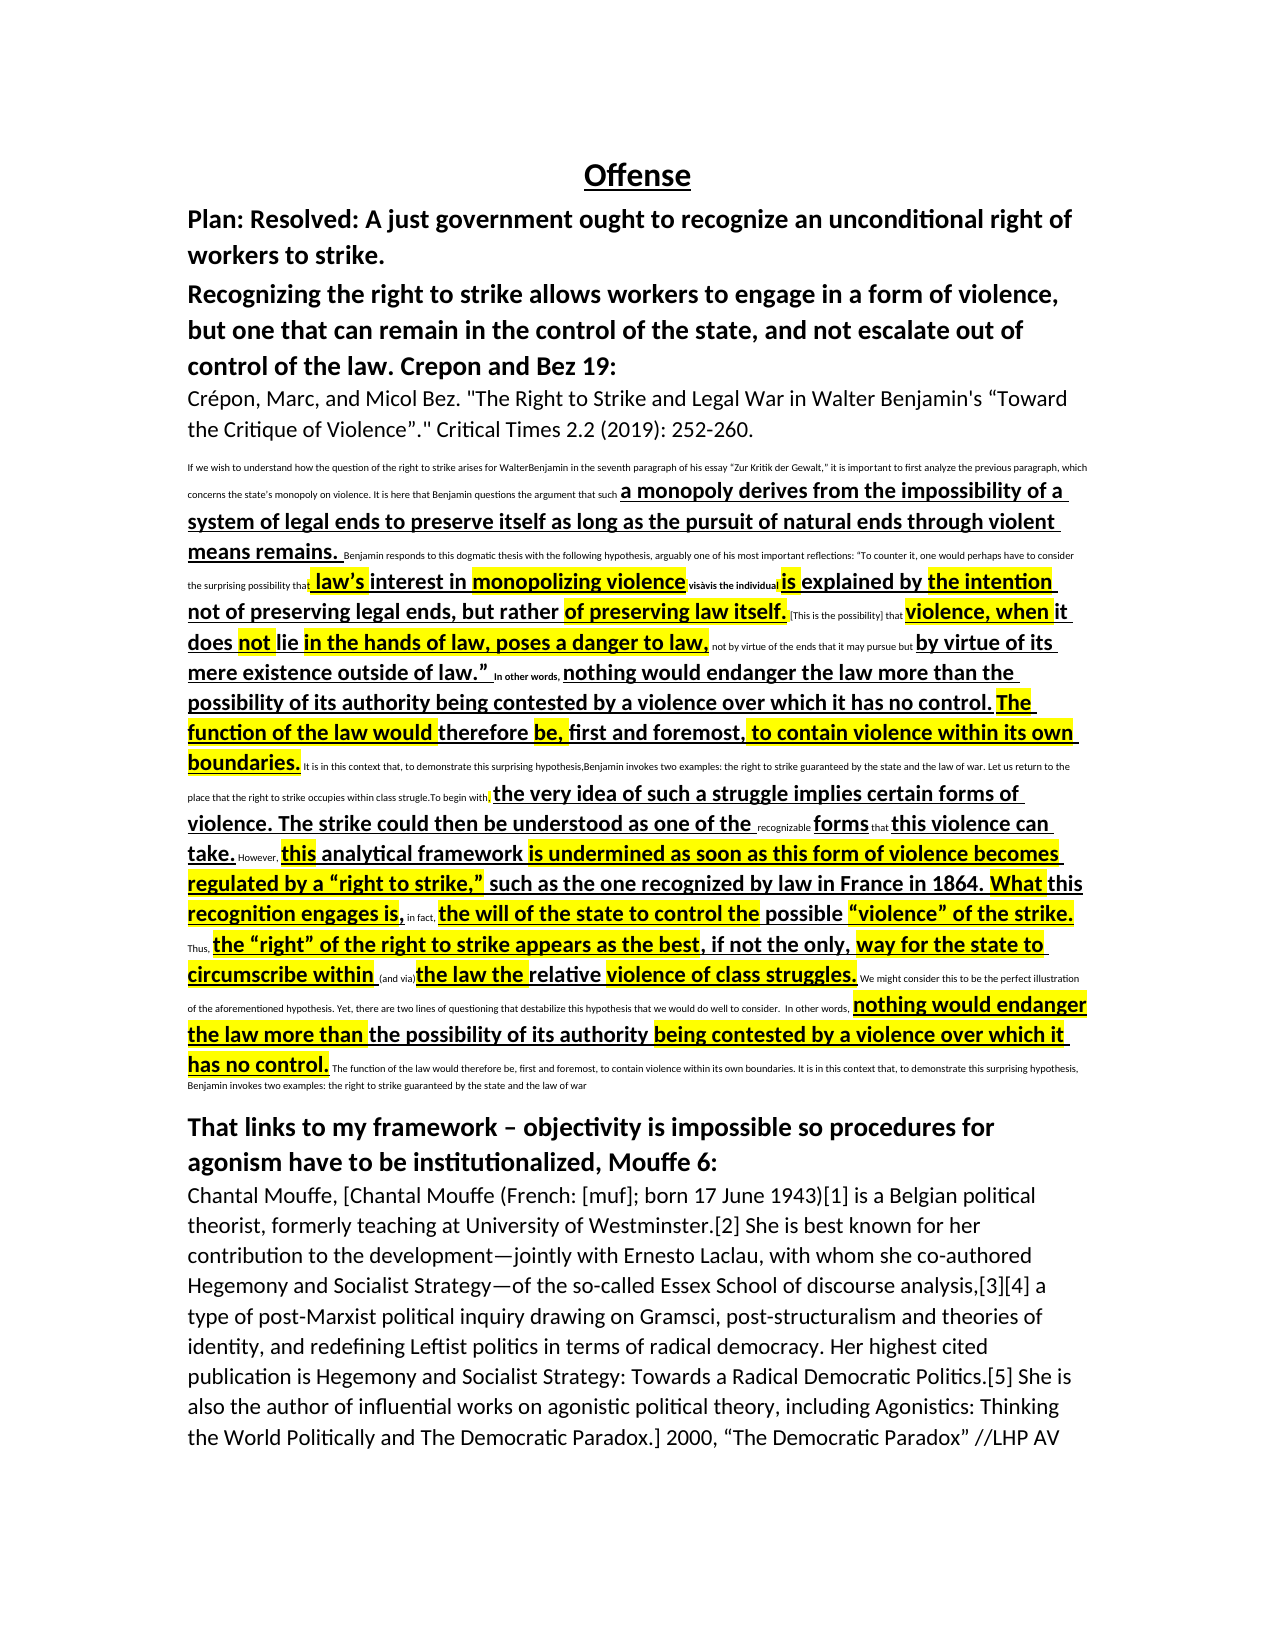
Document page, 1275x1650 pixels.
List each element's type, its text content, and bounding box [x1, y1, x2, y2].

text Chantal Mouffe, [Chantal Mouffe (French: [muf]; born 17 June 1943)[1] is a Belgian political theorist, formerly teaching at University of Westminster.[2] She is best known for her contribution to the development—jointly with Ernesto Laclau, with whom she co-authored Hegemony and Socialist Strategy—of the so-called Essex School of discourse analysis,[3][4] a type of post-Marxist political inquiry drawing on Gramsci, post-structuralism and theories of identity, and redefining Leftist politics in terms of radical democracy. Her highest cited publication is Hegemony and Socialist Strategy: Towards a Radical Democratic Politics.[5] She is also the author of influential works on agonistic political theory, including Agonistics: Thinking the World Politically and The Democratic Paradox.] 2000, “The Democratic Paradox” //LHP AV [187, 1181, 1087, 1451]
subtitle Recognizing the right to strike allows workers to engage in a form of violence, but one that can remain in the control of the state, and not escalate out of control of the law. Crepon and Bez 19: [187, 278, 1087, 382]
text If we wish to understand how the question of the right to strike arises for WalterBenjamin in the seventh paragraph of his essay “Zur Kritik der Gewalt,” it is impor­tant to first analyze the previous paragraph, which concerns the state’s monopoly on violence. It is here that Benjamin questions the argument that such a monopoly derives from the impossibility of a system of legal ends to preserve itself as long as the pursuit of natural ends through violent means remains. Benjamin responds to this dogmatic thesis with the following hypothesis, arguably one of his most impor­tant reflections: “To counter it, one would perhaps have to consider the surprising possibility that law’s interest in monopolizing violence visàvis the individual is explained by the intention not of preserving legal ends, but rather of preserving law itself. [This is the possibility] that violence, when it does not lie in the hands of law, poses a danger to law, not by virtue of the ends that it may pursue but by virtue of its mere existence outside of law.” In other words, nothing would endanger the law more than the possibility of its authority being contested by a violence over which it has no control. The function of the law would therefore be, first and foremost, to contain violence within its own boundaries. It is in this context that, to demonstrate this surprising hypothesis,Benjamin invokes two examples: the right to strike guaranteed by the state and the law of war. Let us return to the place that the right to strike occupies within class strugle.To begin with, the very idea of such a struggle implies certain forms of violence. The strike could then be understood as one of the recognizable forms that this violence can take. However, this analytical framework is undermined as soon as this form of violence becomes regulated by a “right to strike,” such as the one recognized by law in France in 1864. What this recognition engages is, in fact, the will of the state to control the possible “violence” of the strike. Thus, the “right” of the right to strike appears as the best, if not the only, way for the state to circumscribe within (and via)the law the relative violence of class struggles. We might consider this to be the per­fect illustration of the aforementioned hypothesis. Yet, there are two lines of questioning that destabilize this hypothesis that we would do well to consider. In other words, nothing would endanger the law more than the possibility of its authority being contested by a violence over which it has no control. The function of the law would therefore be, first and foremost, to contain violence within its own boundaries. It is in this context that, to demonstrate this surprising hypothesis, Benjamin invokes two examples: the right to strike guaranteed by the state and the law of war [187, 462, 1087, 1092]
text Crépon, Marc, and Micol Bez. "The Right to Strike and Legal War in Walter Benjamin's “Toward the Critique of Violence”." Critical Times 2.2 (2019): 252-260. [187, 384, 1087, 443]
subtitle Plan: Resolved: A just government ought to recognize an unconditional right of workers to strike. [187, 202, 1087, 271]
subtitle That links to my framework – objectivity is impossible so procedures for agonism have to be institutionalized, Mouffe 6: [187, 1110, 1087, 1178]
subtitle Offense [187, 154, 1087, 195]
